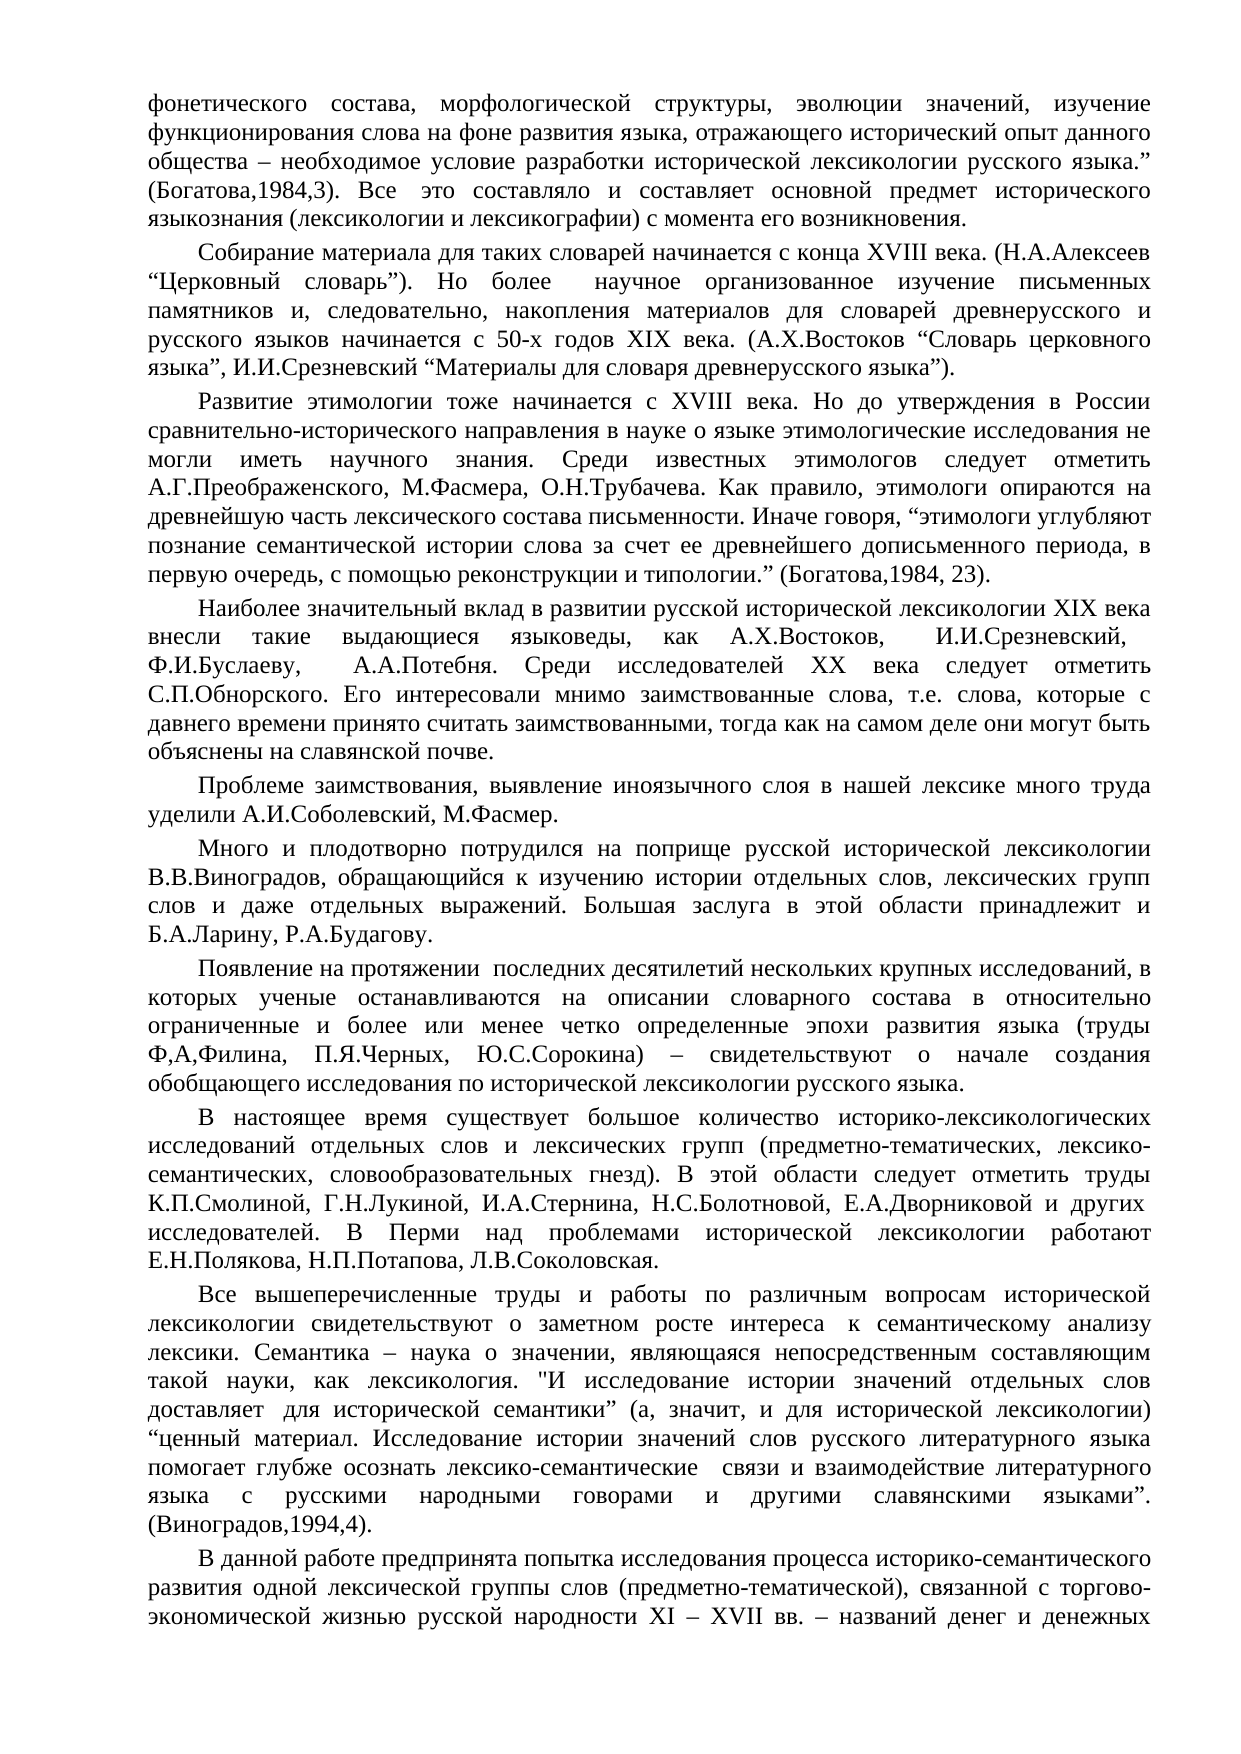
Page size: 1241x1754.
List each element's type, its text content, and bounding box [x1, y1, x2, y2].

text Развитие этимологии тоже начинается с XVIII века. Но до утверждения в России сравнительно-исторического направления в науке о языке этимологические исследования не могли иметь научного знания. Среди известных этимологов следует отметить А.Г.Преображенского, М.Фасмера, О.Н.Трубачева. Как правило, этимологи опираются на древнейшую часть лексического состава письменности. Иначе говоря, “этимологи углубляют познание семантической истории слова за счет ее древнейшего дописьменного периода, в первую очередь, с помощью реконструкции и типологии.” (Богатова,1984, 23). [148, 386, 1152, 587]
text Появление на протяжении последних десятилетий нескольких крупных исследований, в которых ученые останавливаются на описании словарного состава в относительно ограниченные и более или менее четко определенные эпохи развития языка (труды Ф,А,Филина, П.Я.Черных, Ю.С.Сорокина) – свидетельствуют о начале создания обобщающего исследования по исторической лексикологии русского языка. [148, 953, 1152, 1097]
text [148, 1543, 1152, 1629]
text Собирание материала для таких словарей начинается с конца XVIII века. (Н.А.Алексеев “Церковный словарь”). Но более научное организованное изучение письменных памятников и, следовательно, накопления материалов для словарей древнерусского и русского языков начинается с 50-х годов XIX века. (А.Х.Востоков “Словарь церковного языка”, И.И.Срезневский “Материалы для словаря древнерусского языка”). [148, 237, 1152, 381]
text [148, 88, 1152, 232]
text Все вышеперечисленные труды и работы по различным вопросам исторической лексикологии свидетельствуют о заметном росте интереса к семантическому анализу лексики. Семантика – наука о значении, являющаяся непосредственным составляющим такой науки, как лексикология. "И исследование истории значений отдельных слов доставляет для исторической семантики” (а, значит, и для исторической лексикологии) “ценный материал. Исследование истории значений слов русского литературного языка помогает глубже осознать лексико-семантические связи и взаимодействие литературного языка с русскими народными говорами и другими славянскими языками”. (Виноградов,1994,4). [148, 1279, 1152, 1538]
text Проблеме заимствования, выявление иноязычного слоя в нашей лексике много труда уделили А.И.Соболевский, М.Фасмер. [148, 770, 1152, 828]
text Наиболее значительный вклад в развитии русской исторической лексикологии XIX века внесли такие выдающиеся языковеды, как А.Х.Востоков, И.И.Срезневский, Ф.И.Буслаеву, А.А.Потебня. Среди исследователей ХХ века следует отметить С.П.Обнорского. Его интересовали мнимо заимствованные слова, т.е. слова, которые с давнего времени принято считать заимствованными, тогда как на самом деле они могут быть объяснены на славянской почве. [148, 593, 1152, 765]
text Много и плодотворно потрудился на поприще русской исторической лексикологии В.В.Виноградов, обращающийся к изучению истории отдельных слов, лексических групп слов и даже отдельных выражений. Большая заслуга в этой области принадлежит и Б.А.Ларину, Р.А.Будагову. [148, 833, 1152, 948]
text В настоящее время существует большое количество историко-лексикологических исследований отдельных слов и лексических групп (предметно-тематических, лексико-семантических, словообразовательных гнезд). В этой области следует отметить труды К.П.Смолиной, Г.Н.Лукиной, И.А.Стернина, Н.С.Болотновой, Е.А.Дворниковой и других исследователей. В Перми над проблемами исторической лексикологии работают Е.Н.Полякова, Н.П.Потапова, Л.В.Соколовская. [148, 1102, 1152, 1274]
